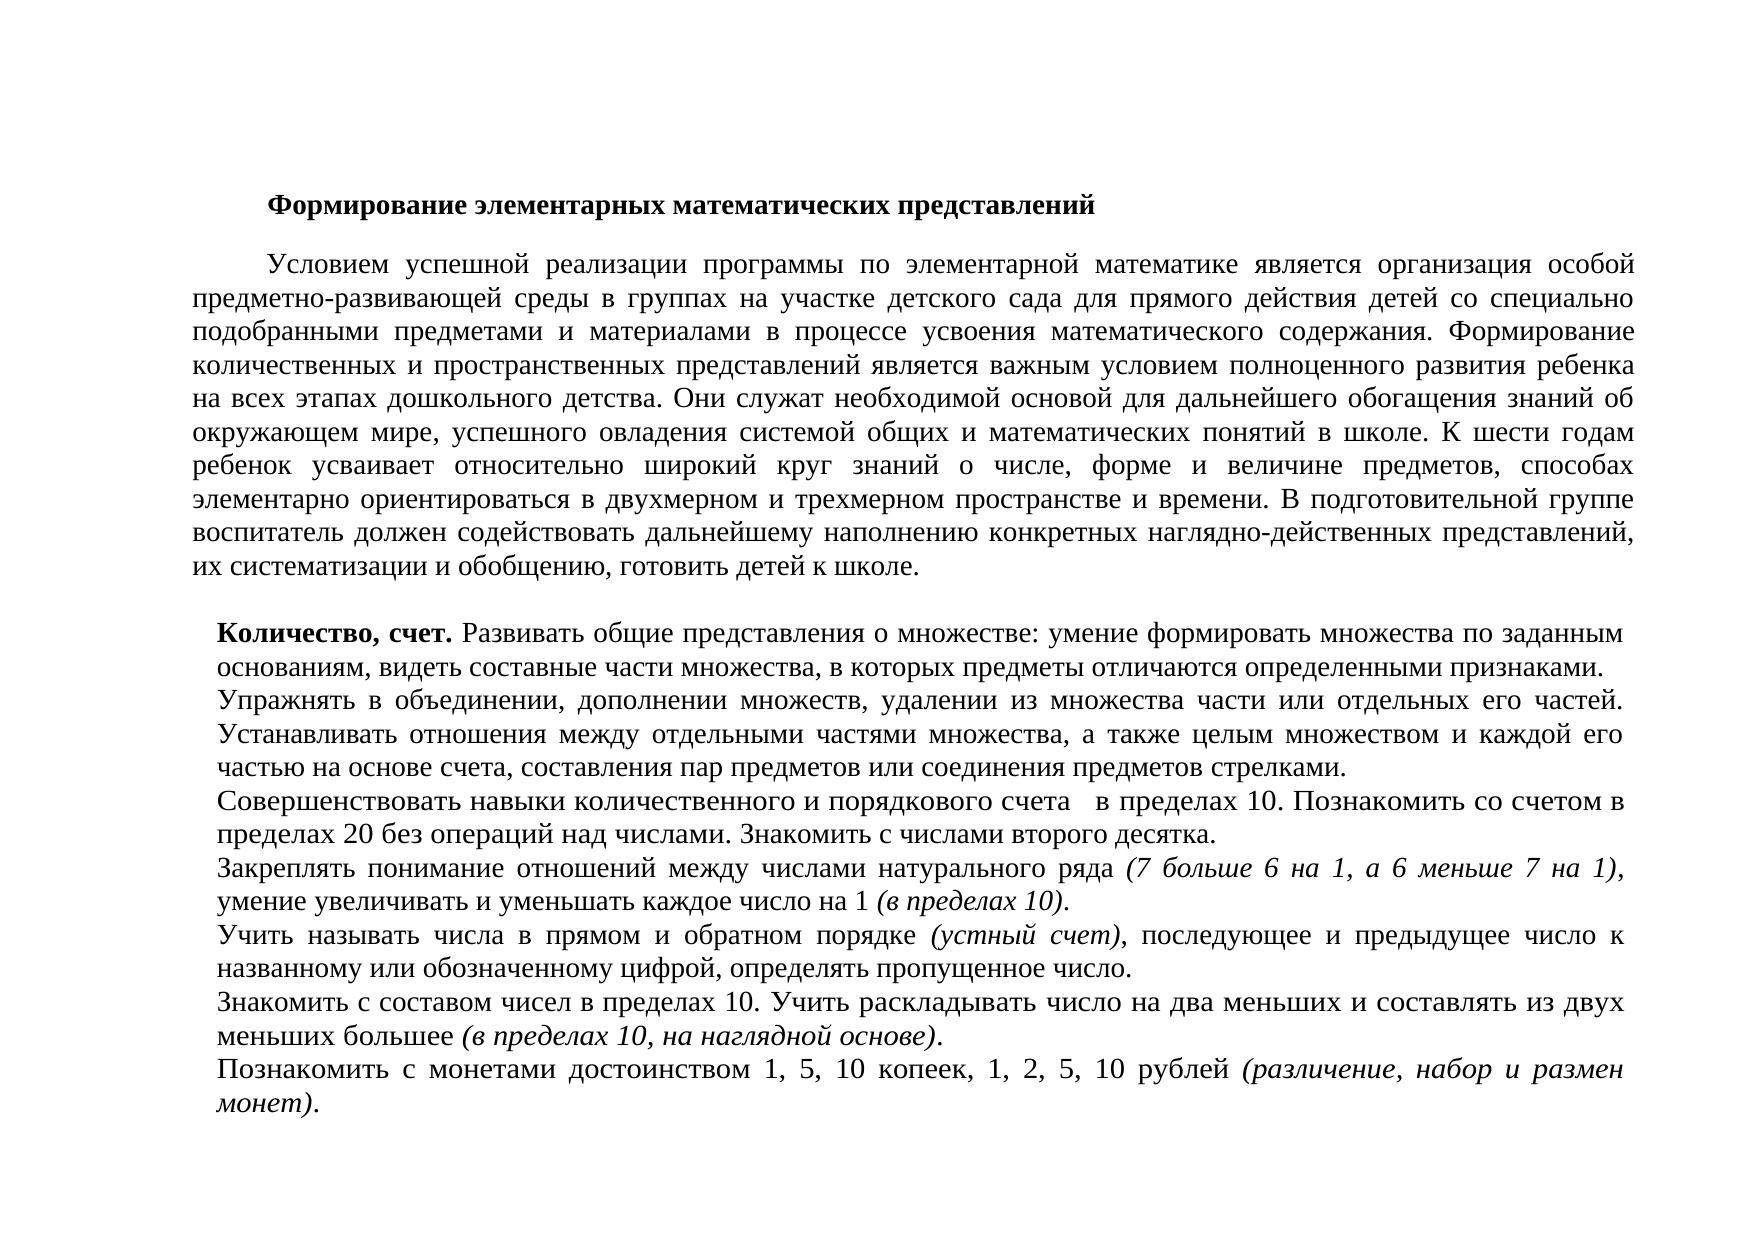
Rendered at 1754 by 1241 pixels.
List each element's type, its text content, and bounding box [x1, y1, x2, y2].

text Познакомить с монетами достоинством 1, 5, 10 копеек, 1, 2, 5, 10 рублей (различение, набор и размен монет). [217, 1051, 1624, 1118]
text Упражнять в объединении, дополнении множеств, удалении из множества части или отдельных его частей. Устанавливать отношения между отдельными частями множества, а также целым множеством и каждой его частью на основе счета, составления пар предметов или соединения предметов стрелками. [217, 682, 1624, 783]
text Условием успешной реализации программы по элементарной математике является организация особой предметно-развивающей среды в группах на участке детского сада для прямого действия детей со специально подобранными предметами и материалами в процессе усвоения математического содержания. Формирование количественных и пространственных представлений является важным условием полноценного развития ребенка на всех этапах дошкольного детства. Они служат необходимой основой для дальнейшего обогащения знаний об окружающем мире, успешного овладения системой общих и математических понятий в школе. К шести годам ребенок усваивает относительно широкий круг знаний о числе, форме и величине предметов, способах элементарно ориентироваться в двухмерном и трехмерном пространстве и времени. В подготовительной группе воспитатель должен содействовать дальнейшему наполнению конкретных наглядно-действенных представлений, их систематизации и обобщению, готовить детей к школе. [192, 246, 1636, 582]
text Количество, счет. Развивать общие представления о множестве: умение формировать множества по заданным основаниям, видеть составные части множества, в которых предметы отличаются определенными признаками. [217, 615, 1624, 682]
text Совершенствовать навыки количественного и порядкового счета в пределах 10. Познакомить со счетом в пределах 20 без операций над числами. Знакомить с числами второго десятка. [217, 783, 1624, 850]
text Знакомить с составом чисел в пределах 10. Учить раскладывать число на два меньших и составлять из двух меньших большее (в пределах 10, на наглядной основе). [217, 984, 1624, 1051]
text Учить называть числа в прямом и обратном порядке (устный счет), последующее и предыдущее число к названному или обозначенному цифрой, определять пропущенное число. [217, 917, 1624, 984]
text Закреплять понимание отношений между числами натурального ряда (7 больше 6 на 1, а 6 меньше 7 на 1), умение увеличивать и уменьшать каждое число на 1 (в пределах 10). [217, 850, 1624, 917]
list Формирование элементарных математических представлений [267, 187, 1636, 220]
